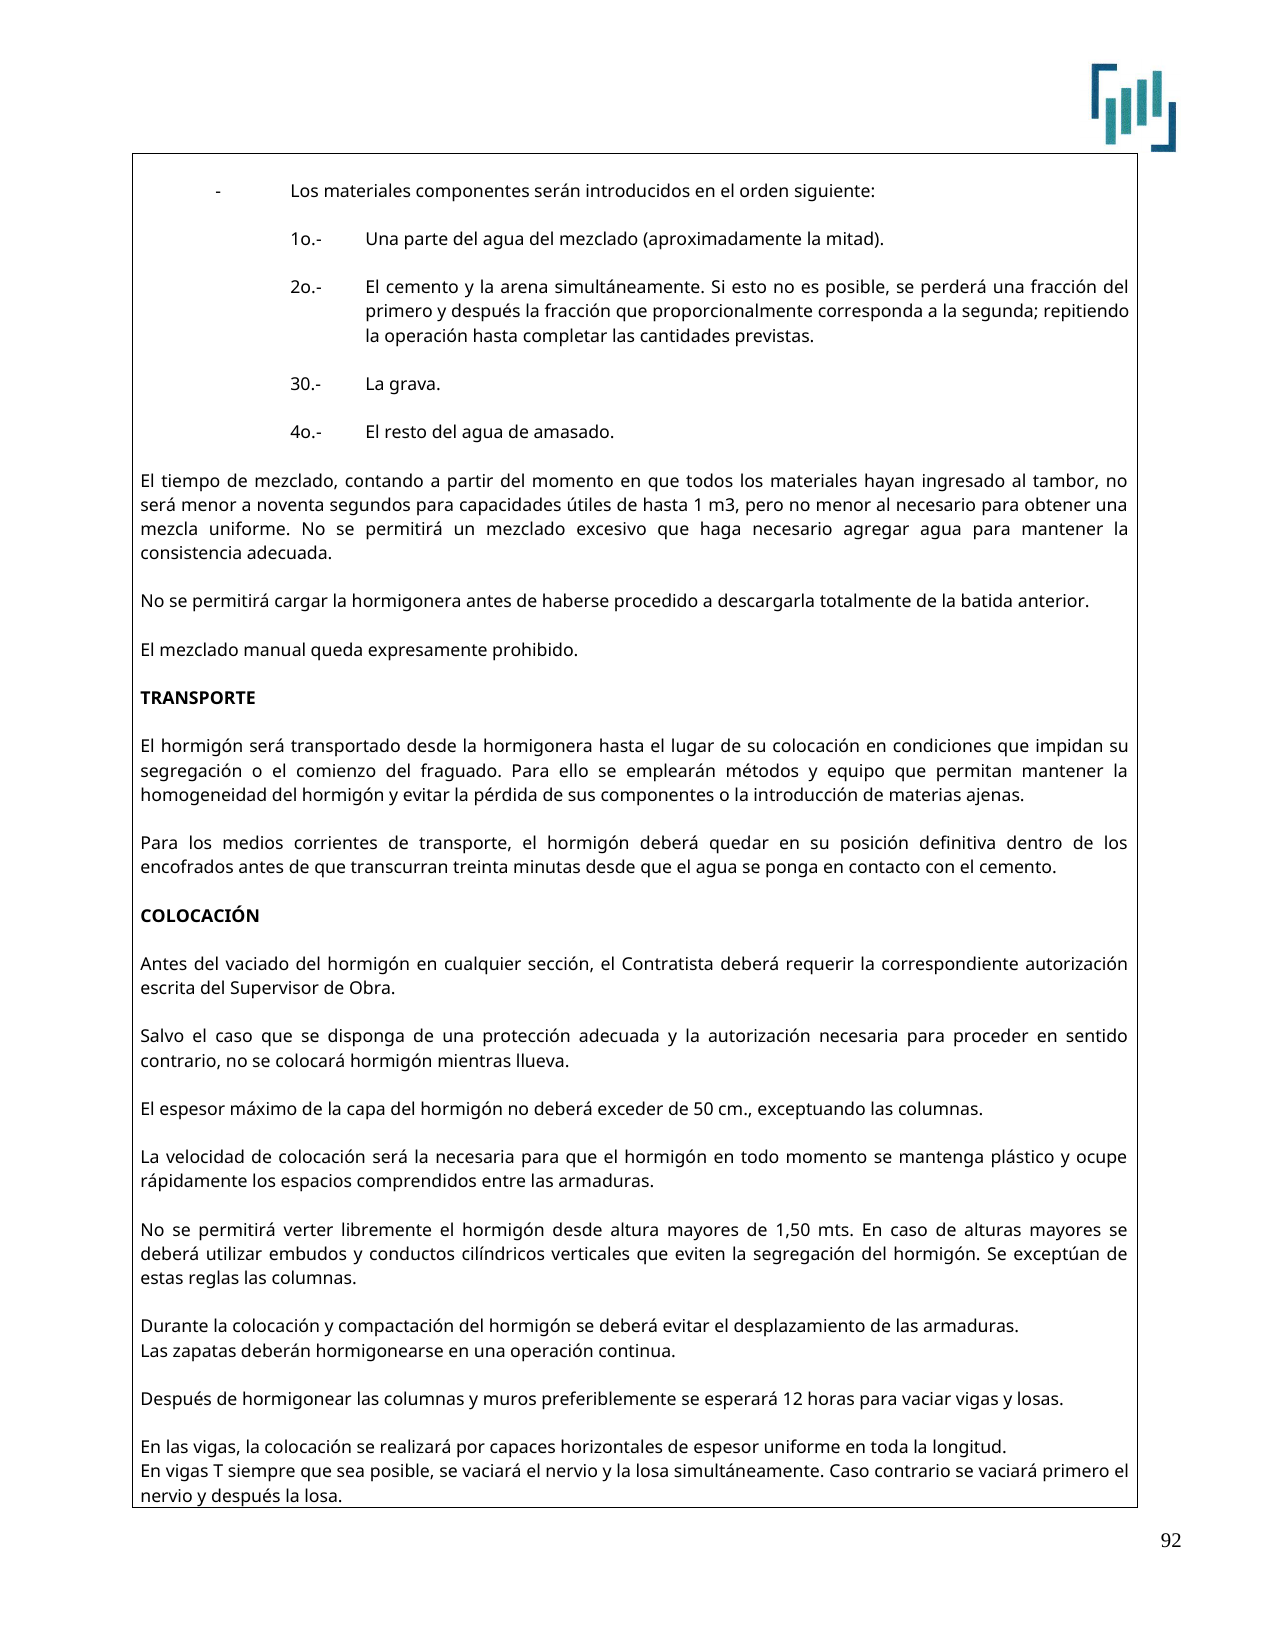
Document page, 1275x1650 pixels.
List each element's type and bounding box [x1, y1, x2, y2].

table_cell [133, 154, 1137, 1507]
picture [1080, 59, 1182, 153]
